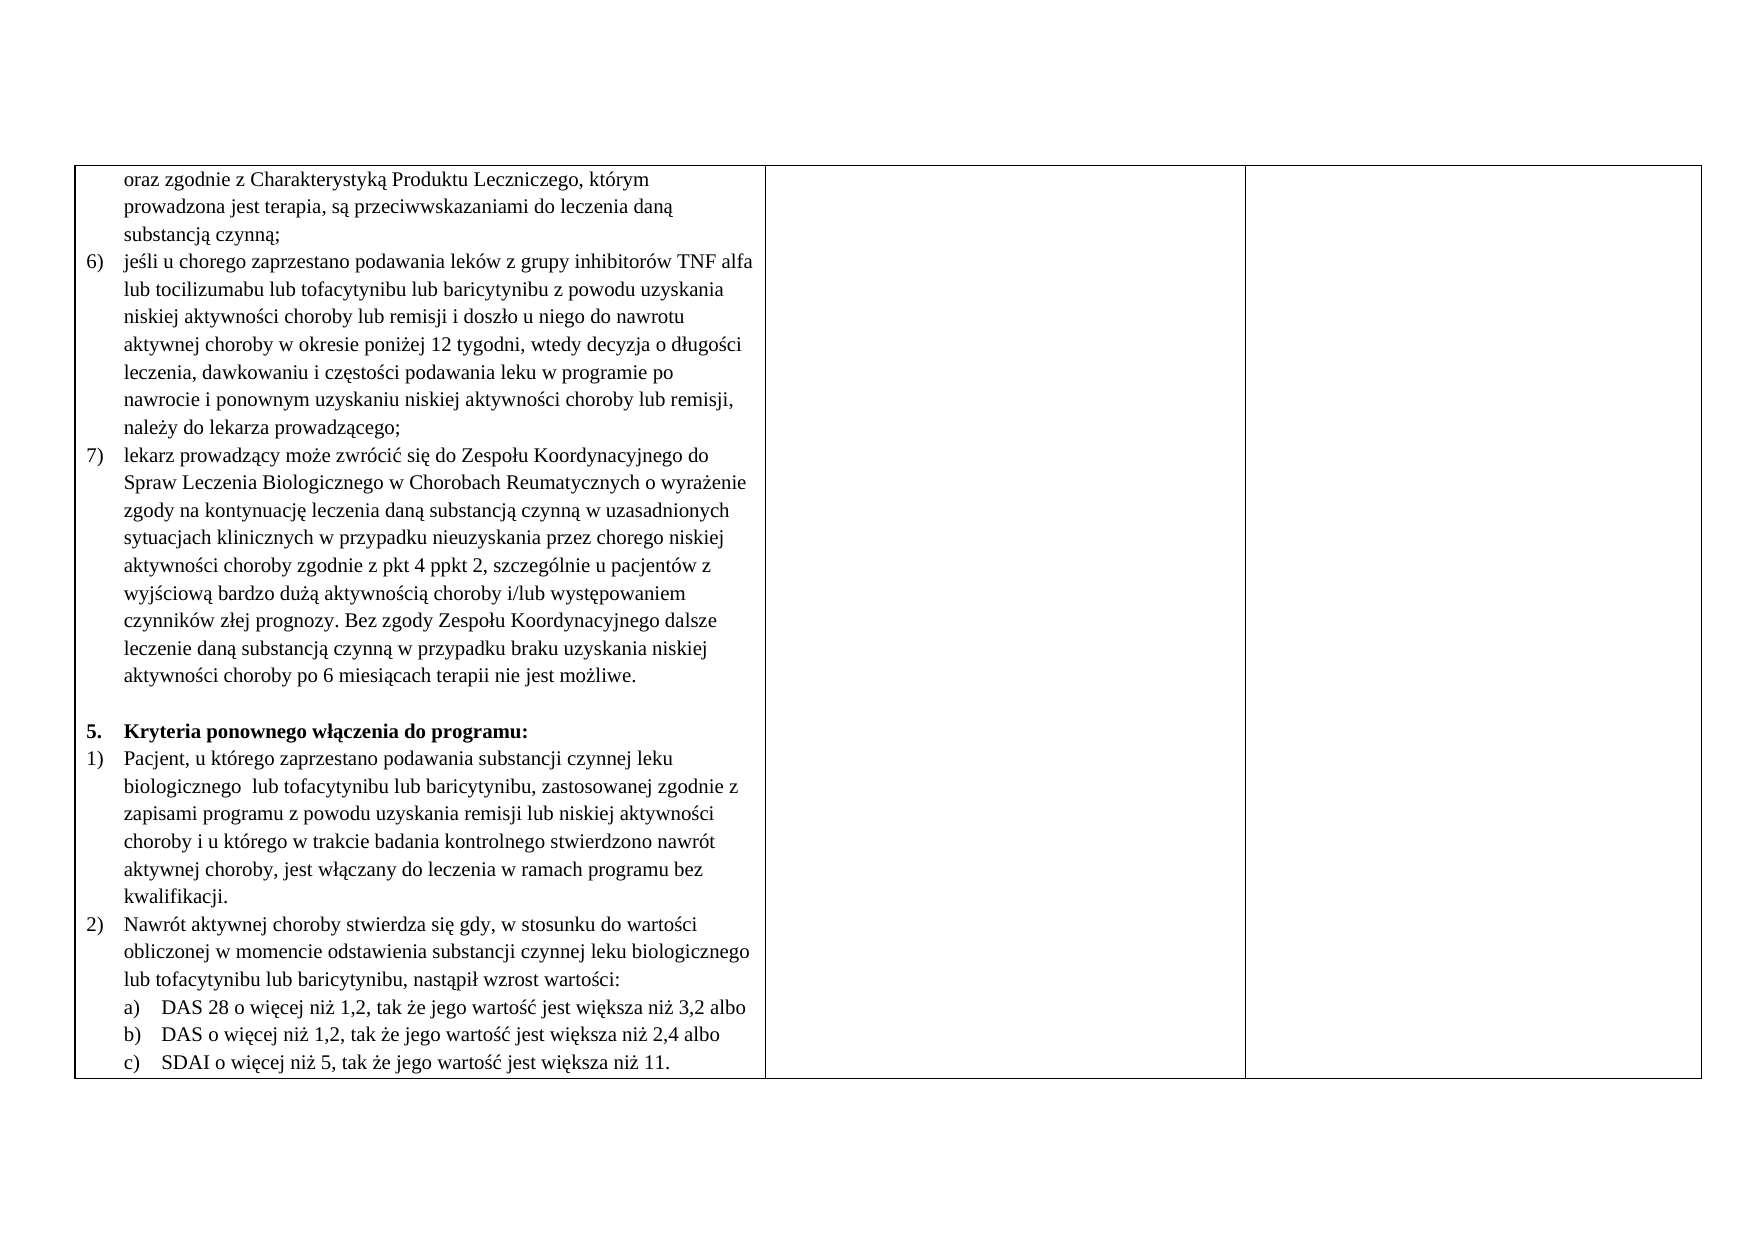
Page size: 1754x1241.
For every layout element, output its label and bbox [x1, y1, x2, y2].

table_cell [76, 166, 765, 1078]
table_cell [1246, 166, 1701, 1078]
table_cell [766, 166, 1245, 1078]
